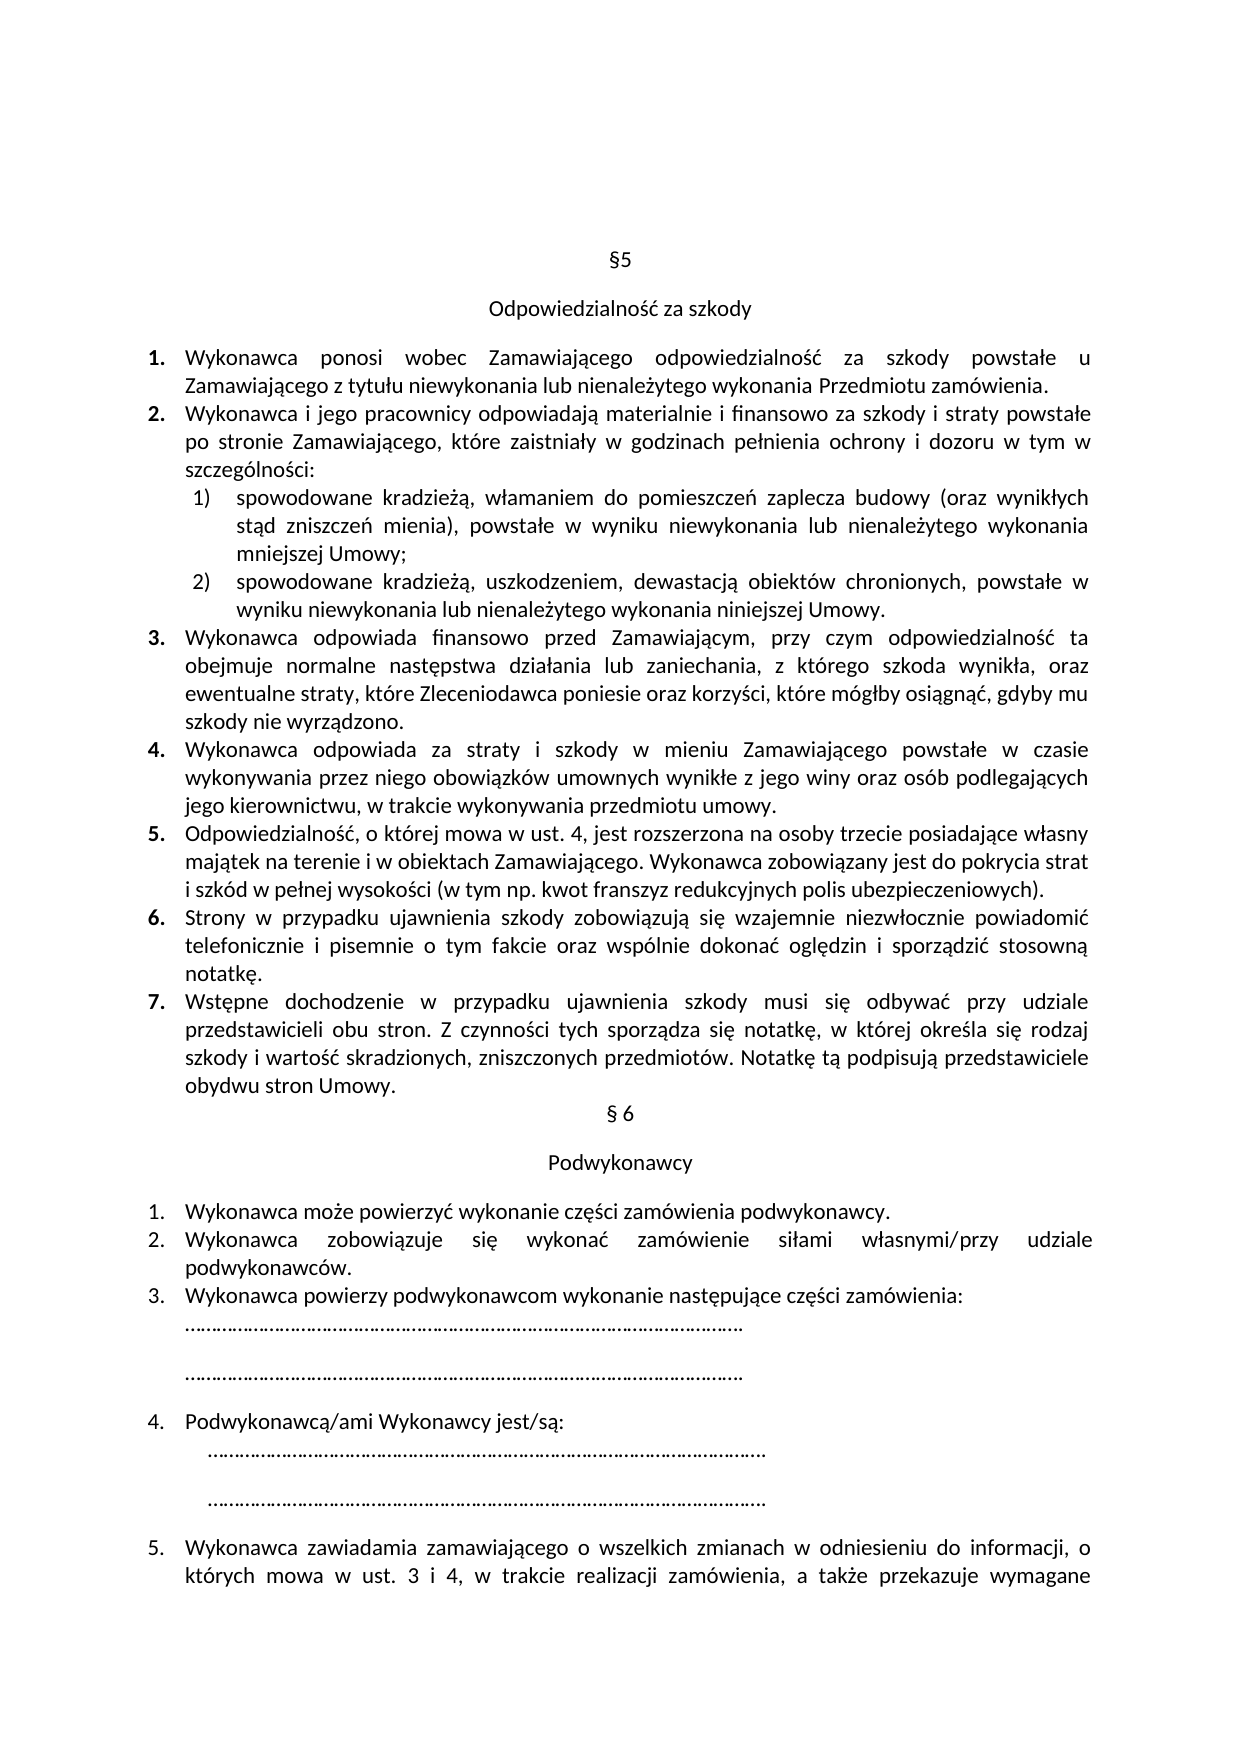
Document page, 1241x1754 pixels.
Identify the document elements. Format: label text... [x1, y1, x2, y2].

list Wykonawca odpowiada finansowo przed Zamawiającym, przy czym odpowiedzialność ta obejmuje normalne następstwa działania lub zaniechania, z którego szkoda wynikła, oraz ewentualne straty, które Zleceniodawca poniesie oraz korzyści, które mógłby osiągnąć, gdyby mu szkody nie wyrządzono. [148, 623, 1090, 735]
text ……………………………………………………………………………………………. [148, 1358, 1093, 1386]
list spowodowane kradzieżą, uszkodzeniem, dewastacją obiektów chronionych, powstałe w wyniku niewykonania lub nienależytego wykonania niniejszej Umowy. [192, 567, 1090, 623]
list Wykonawca ponosi wobec Zamawiającego odpowiedzialność za szkody powstałe u Zamawiającego z tytułu niewykonania lub nienależytego wykonania Przedmiotu zamówienia. [148, 343, 1093, 399]
list Wstępne dochodzenie w przypadku ujawnienia szkody musi się odbywać przy udziale przedstawicieli obu stron. Z czynności tych sporządza się notatkę, w której określa się rodzaj szkody i wartość skradzionych, zniszczonych przedmiotów. Notatkę tą podpisują przedstawiciele obydwu stron Umowy. [148, 987, 1090, 1099]
list spowodowane kradzieżą, włamaniem do pomieszczeń zaplecza budowy (oraz wynikłych stąd zniszczeń mienia), powstałe w wyniku niewykonania lub nienależytego wykonania mniejszej Umowy; [192, 483, 1090, 567]
list Wykonawca może powierzyć wykonanie części zamówienia podwykonawcy. [148, 1197, 1093, 1225]
list Wykonawca odpowiada za straty i szkody w mieniu Zamawiającego powstałe w czasie wykonywania przez niego obowiązków umownych wynikłe z jego winy oraz osób podlegających jego kierownictwu, w trakcie wykonywania przedmiotu umowy. [148, 735, 1090, 819]
text ……………………………………………………………………………………………. [148, 1484, 1093, 1512]
text §5 [148, 245, 1093, 273]
list Wykonawca powierzy podwykonawcom wykonanie następujące części zamówienia: [148, 1281, 1093, 1309]
text Odpowiedzialność za szkody [148, 294, 1093, 322]
text ……………………………………………………………………………………………. [148, 1435, 1093, 1463]
text Podwykonawcy [148, 1148, 1093, 1176]
list Wykonawca i jego pracownicy odpowiadają materialnie i finansowo za szkody i straty powstałe po stronie Zamawiającego, które zaistniały w godzinach pełnienia ochrony i dozoru w tym w szczególności: [148, 399, 1093, 483]
text ……………………………………………………………………………………………. [148, 1309, 1093, 1337]
list Podwykonawcą/ami Wykonawcy jest/są: [147, 1407, 1093, 1435]
list Strony w przypadku ujawnienia szkody zobowiązują się wzajemnie niezwłocznie powiadomić telefonicznie i pisemnie o tym fakcie oraz wspólnie dokonać oględzin i sporządzić stosowną notatkę. [148, 903, 1090, 987]
text § 6 [148, 1099, 1093, 1128]
list Odpowiedzialność, o której mowa w ust. 4, jest rozszerzona na osoby trzecie posiadające własny majątek na terenie i w obiektach Zamawiającego. Wykonawca zobowiązany jest do pokrycia strat i szkód w pełnej wysokości (w tym np. kwot franszyz redukcyjnych polis ubezpieczeniowych). [148, 819, 1090, 903]
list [147, 1533, 1093, 1589]
list Wykonawca zobowiązuje się wykonać zamówienie siłami własnymi/przy udziale podwykonawców. [148, 1225, 1093, 1281]
